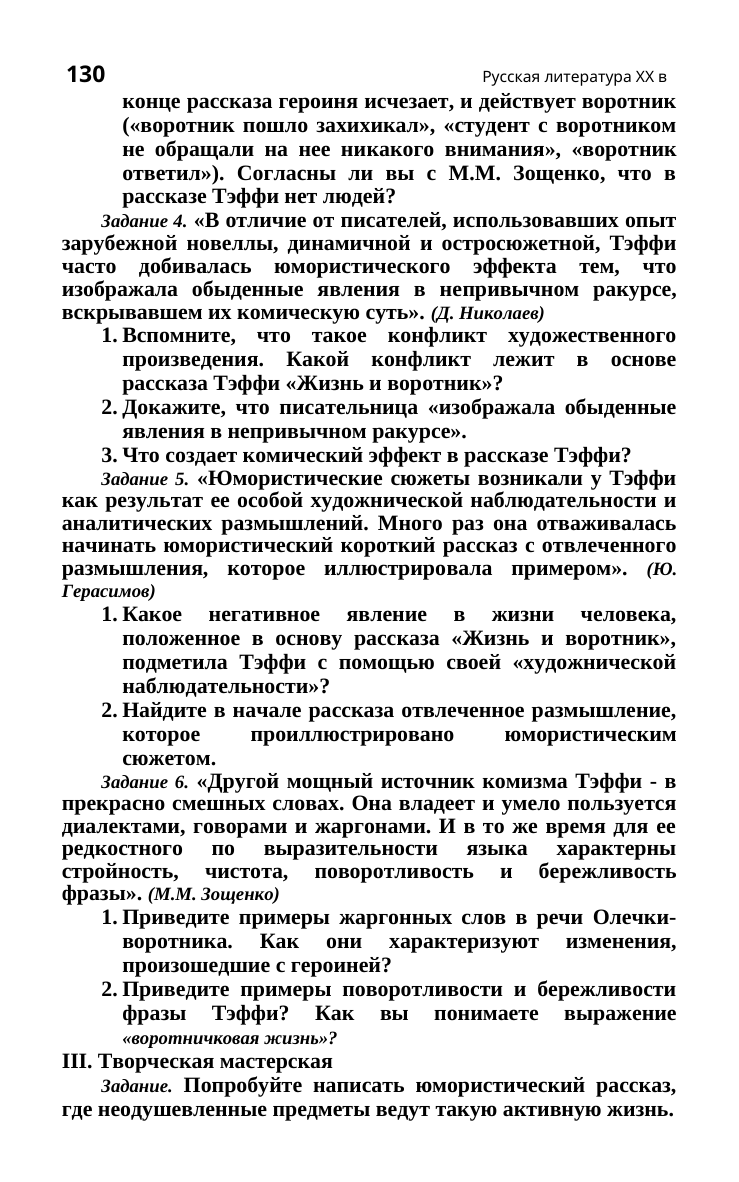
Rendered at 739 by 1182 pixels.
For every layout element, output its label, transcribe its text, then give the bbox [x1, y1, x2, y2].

list Что создает комический эффект в рассказе Тэффи? [101, 443, 677, 467]
list Вспомните, что такое конфликт художественного произведения. Какой конфликт лежит в основе рассказа Тэффи «Жизнь и воротник»? [101, 324, 677, 396]
text Задание 5. «Юмористические сюжеты возникали у Тэффи как результат ее особой художнической наблюдательности и аналитических размышлений. Много раз она отваживалась начинать юмористический короткий рассказ с отвлеченного размышления, которое иллюстрировала примером». (Ю. Герасимов) [62, 467, 677, 602]
list Найдите в начале рассказа отвлеченное размышление, которое проиллюстрировано юмористическим сюжетом. [101, 698, 677, 770]
list Докажите, что писательница «изображала обыденные явления в непривычном ракурсе». [101, 396, 677, 443]
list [101, 89, 677, 209]
list Приведите примеры поворотливости и бережливости фразы Тэффи? Как вы понимаете выражение «воротничковая жизнь»? [101, 977, 677, 1049]
text Задание 4. «В отличие от писателей, использовавших опыт зарубежной новеллы, динамичной и остросюжетной, Тэффи часто добивалась юмористического эффекта тем, что изображала обыденные явления в непривычном ракурсе, вскрывавшем их комическую суть». (Д. Николаев) [62, 209, 677, 324]
list Какое негативное явление в жизни человека, положенное в основу рассказа «Жизнь и воротник», подметила Тэффи с помощью своей «художнической наблюдательности»? [101, 602, 677, 698]
text Задание. Попробуйте написать юмористический рассказ, где неодушевленные предметы ведут такую активную жизнь. [62, 1073, 677, 1121]
text Задание 6. «Другой мощный источник комизма Тэффи - в прекрасно смешных словах. Она владеет и умело пользуется диалектами, говорами и жаргонами. И в то же время для ее редкостного по выразительности языка характерны стройность, чистота, поворотливость и бережливость фразы». (М.М. Зощенко) [62, 770, 677, 905]
list Творческая мастерская [62, 1049, 677, 1073]
list Приведите примеры жаргонных слов в речи Олечки- воротника. Как они характеризуют изменения, произошедшие с героиней? [101, 905, 677, 977]
